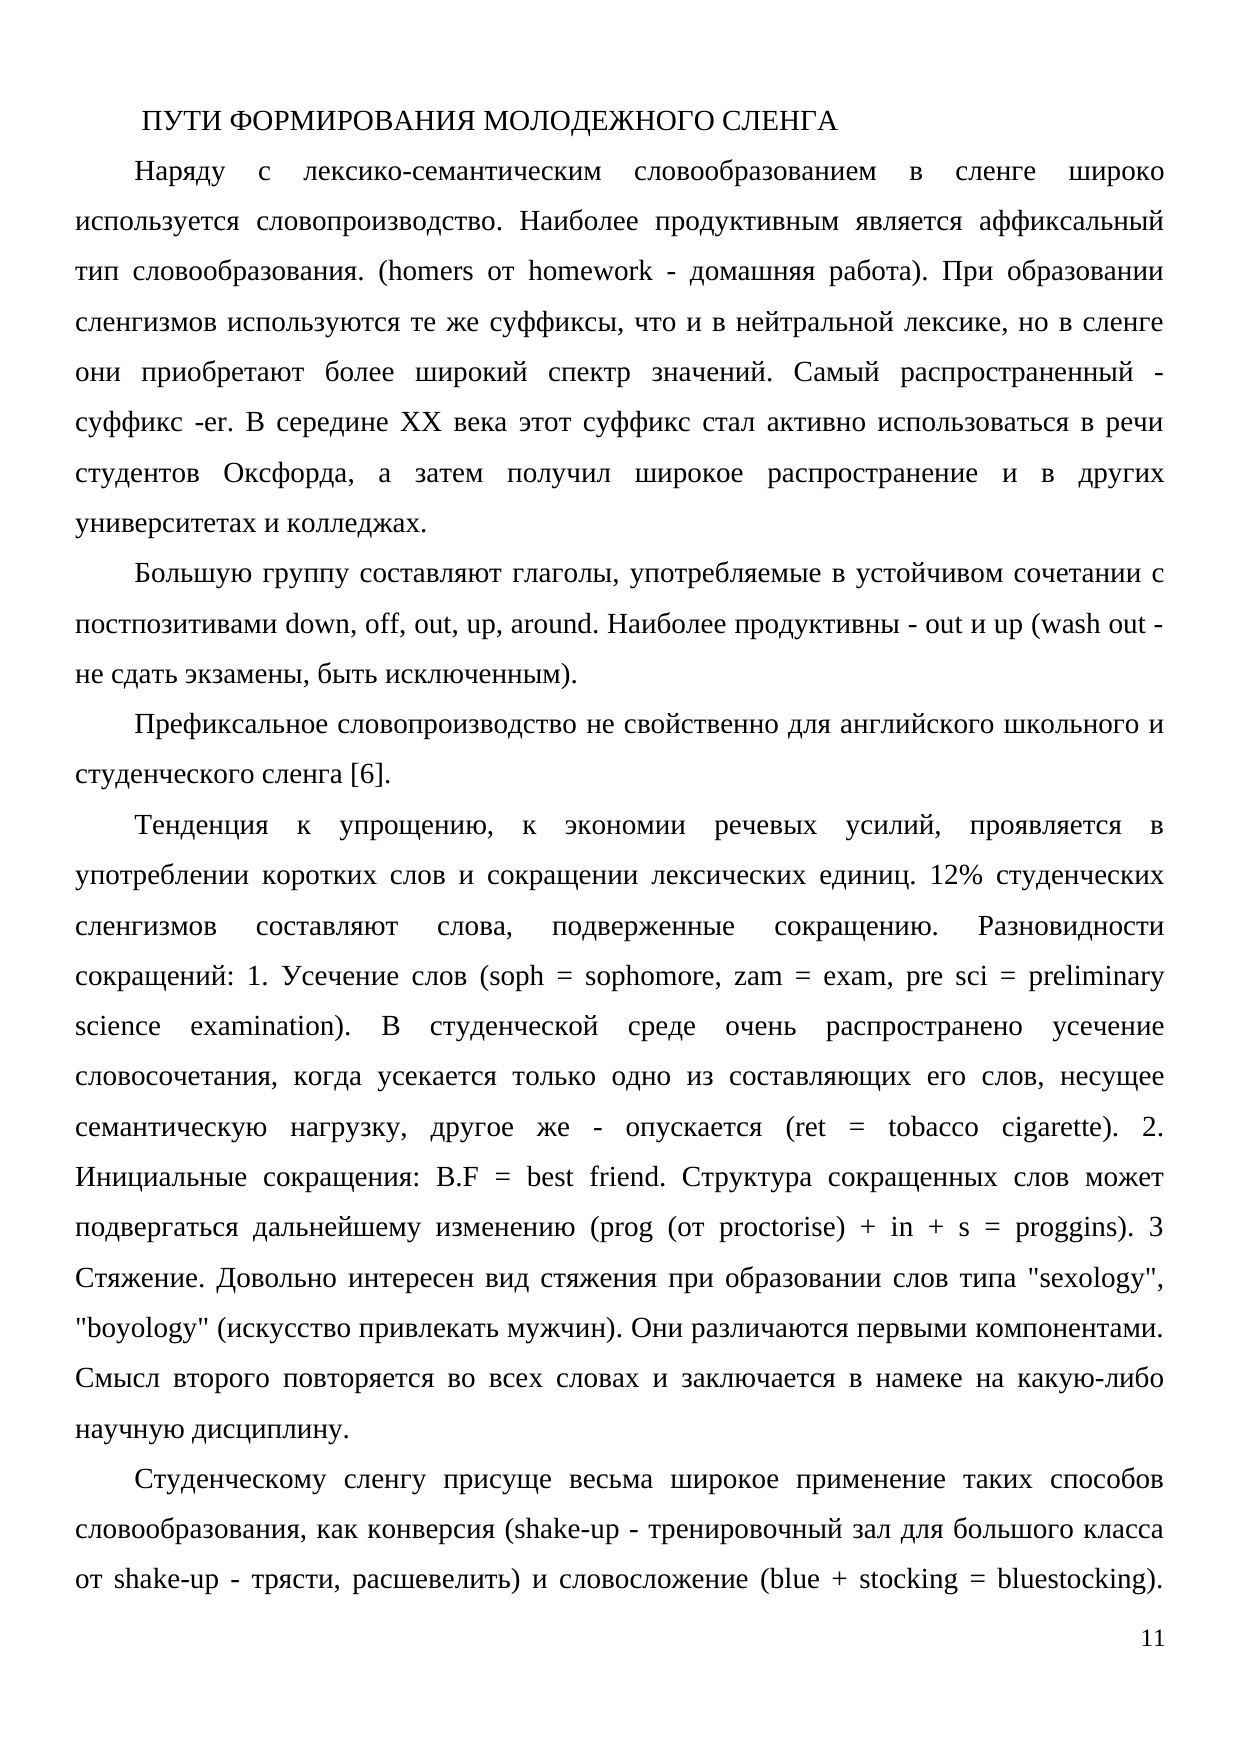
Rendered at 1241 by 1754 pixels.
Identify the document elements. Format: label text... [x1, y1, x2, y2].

text Большую группу составляют глаголы, употребляемые в устойчивом сочетании с постпозитивами down, off, out, up, around. Наиболее продуктивны - out и up (wash out - не сдать экзамены, быть исключенным). [75, 555, 1165, 689]
text Префиксальное словопроизводство не свойственно для английского школьного и студенческого сленга [6]. [75, 706, 1165, 790]
subtitle ПУТИ ФОРМИРОВАНИЯ МОЛОДЕЖНОГО СЛЕНГА [75, 103, 1165, 136]
text Тенденция к упрощению, к экономии речевых усилий, проявляется в употреблении коротких слов и сокращении лексических единиц. 12% студенческих сленгизмов составляют слова, подверженные сокращению. Разновидности сокращений: 1. Усечение слов (soph = sophomore, zam = exam, pre sci = preliminary science examination). В студенческой среде очень распространено усечение словосочетания, когда усекается только одно из составляющих его слов, несущее семантическую нагрузку, другое же - опускается (ret = tobacco cigarette). 2. Инициальные сокращения: В.F = best friend. Структура сокращенных слов может подвергаться дальнейшему изменению (prog (от proctorise) + in + s = proggins). 3 Стяжение. Довольно интересен вид стяжения при образовании слов типа "sexology", "boyology" (искусство привлекать мужчин). Они различаются первыми компонентами. Смысл второго повторяется во всех словах и заключается в намеке на какую-либо научную дисциплину. [75, 807, 1165, 1444]
text Наряду с лексико-семантическим словообразованием в сленге широко используется словопроизводство. Наиболее продуктивным является аффиксальный тип словообразования. (homers от homework - домашняя работа). При образовании сленгизмов используются те же суффиксы, что и в нейтральной лексике, но в сленге они приобретают более широкий спектр значений. Самый распространенный - суффикс -er. В середине XX века этот суффикс стал активно использоваться в речи студентов Оксфорда, а затем получил широкое распространение и в других университетах и колледжах. [75, 153, 1165, 539]
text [75, 1461, 1165, 1595]
